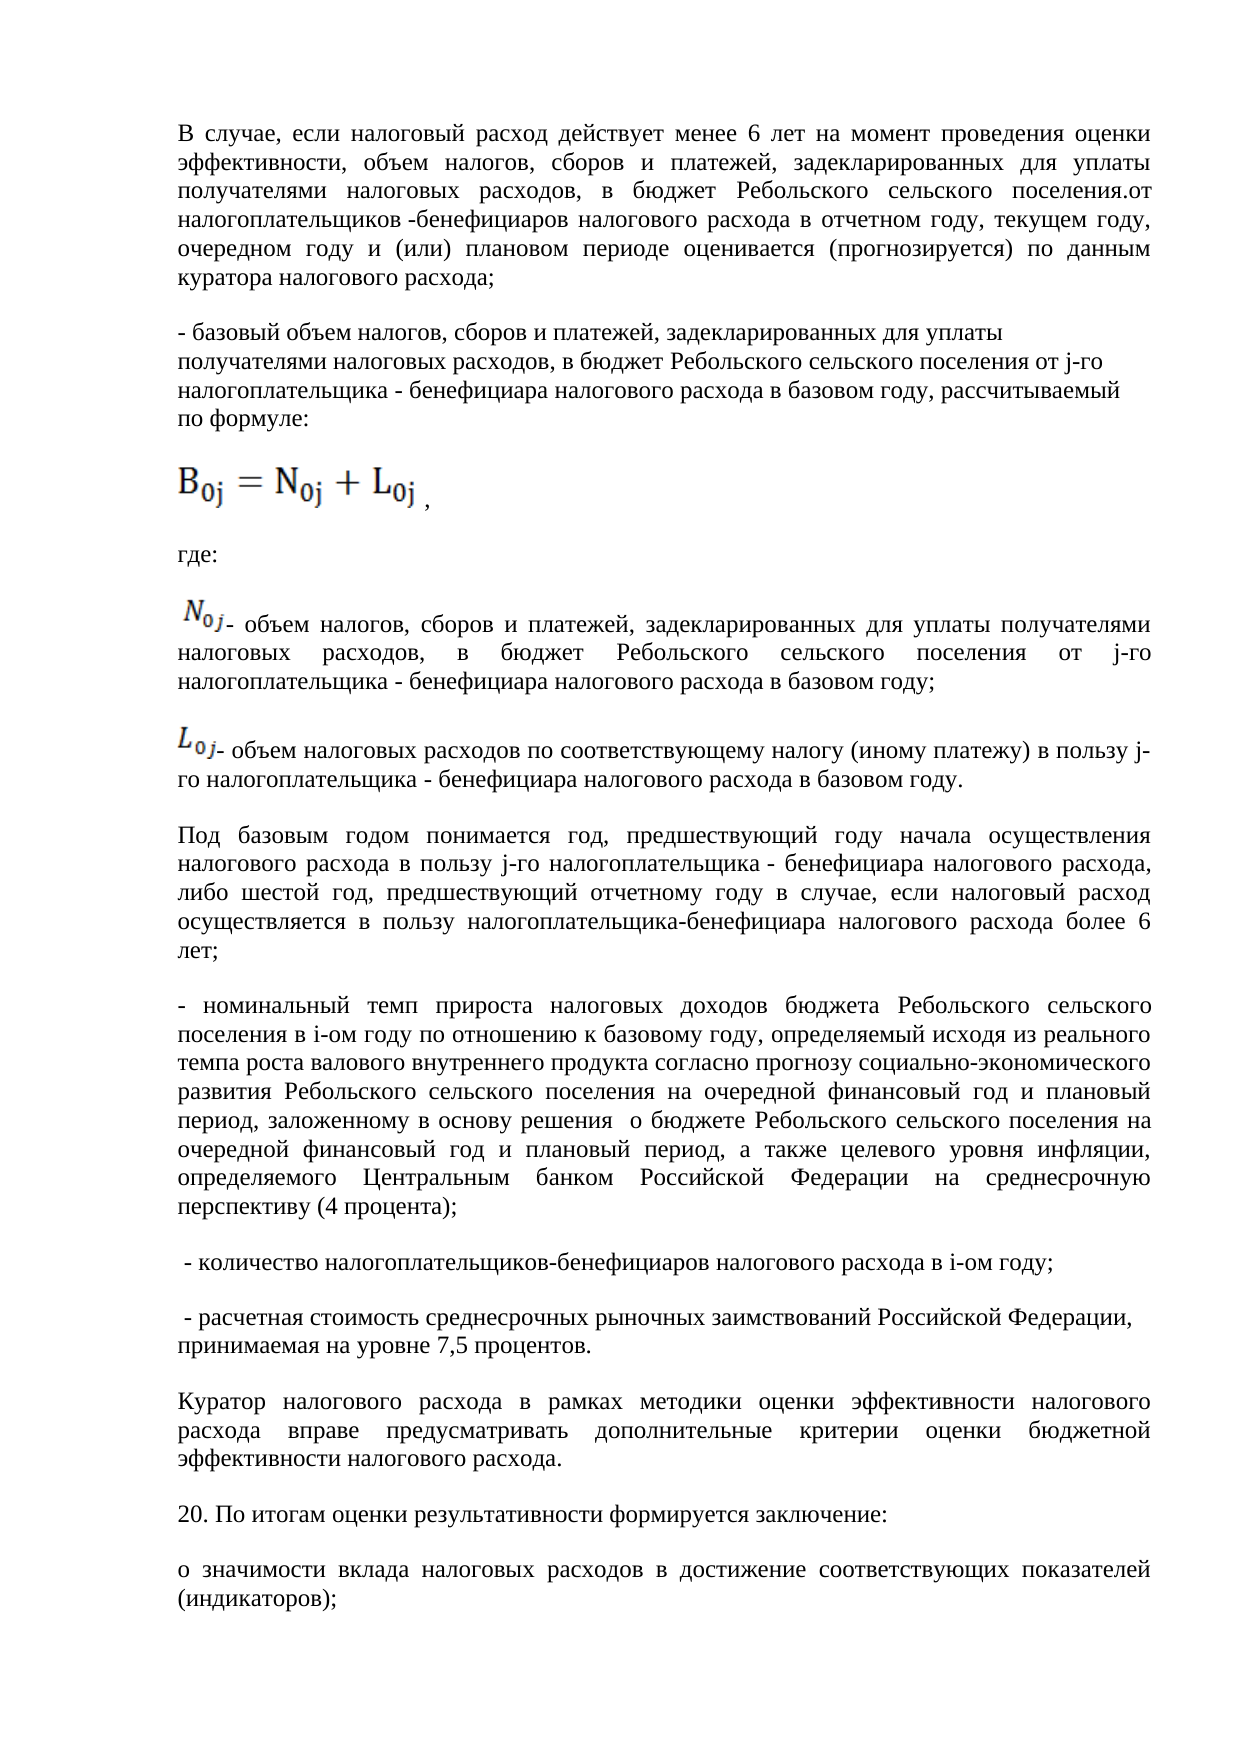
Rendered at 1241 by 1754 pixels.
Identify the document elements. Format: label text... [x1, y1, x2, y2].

text - номинальный темп прироста налоговых доходов бюджета Ребольского сельского поселения в i-ом году по отношению к базовому году, определяемый исходя из реального темпа роста валового внутреннего продукта согласно прогнозу социально-экономического развития Ребольского сельского поселения на очередной финансовый год и плановый период, заложенному в основу решения о бюджете Ребольского сельского поселения на очередной финансовый год и плановый период, а также целевого уровня инфляции, определяемого Центральным банком Российской Федерации на среднесрочную перспективу (4 процента); [177, 990, 1152, 1220]
picture [177, 594, 226, 632]
text где: [177, 539, 1152, 568]
text о значимости вклада налоговых расходов в достижение соответствующих показателей (индикаторов); [177, 1554, 1152, 1612]
text 20. По итогам оценки результативности формируется заключение: [177, 1499, 1152, 1527]
text - базовый объем налогов, сборов и платежей, задекларированных для уплаты получателями налоговых расходов, в бюджет Ребольского сельского поселения от j-го налогоплательщика - бенефициара налогового расхода в базовом году, рассчитываемый по формуле: [177, 317, 1152, 432]
text - расчетная стоимость среднесрочных рыночных заимствований Российской Федерации, принимаемая на уровне 7,5 процентов. [177, 1302, 1152, 1359]
text В случае, если налоговый расход действует менее 6 лет на момент проведения оценки эффективности, объем налогов, сборов и платежей, задекларированных для уплаты получателями налоговых расходов, в бюджет Ребольского сельского поселения.от налогоплательщиков -бенефициаров налогового расхода в отчетном году, текущем году, очередном году и (или) плановом периоде оценивается (прогнозируется) по данным куратора налогового расхода; [177, 118, 1152, 291]
text - количество налогоплательщиков-бенефициаров налогового расхода в i-ом году; [177, 1247, 1152, 1275]
picture [177, 458, 424, 508]
text Под базовым годом понимается год, предшествующий году начала осуществления налогового расхода в пользу j-го налогоплательщика - бенефициара налогового расхода, либо шестой год, предшествующий отчетному году в случае, если налоговый расход осуществляется в пользу налогоплательщика-бенефициара налогового расхода более 6 лет; [177, 820, 1152, 963]
picture [177, 721, 217, 759]
text Куратор налогового расхода в рамках методики оценки эффективности налогового расхода вправе предусматривать дополнительные критерии оценки бюджетной эффективности налогового расхода. [177, 1386, 1152, 1472]
text , [177, 459, 1152, 513]
text - объем налоговых расходов по соответствующему налогу (иному платежу) в пользу j-го налогоплательщика - бенефициара налогового расхода в базовом году. [177, 721, 1152, 793]
text - объем налогов, сборов и платежей, задекларированных для уплаты получателями налоговых расходов, в бюджет Ребольского сельского поселения от j-го налогоплательщика - бенефициара налогового расхода в базовом году; [177, 594, 1152, 695]
